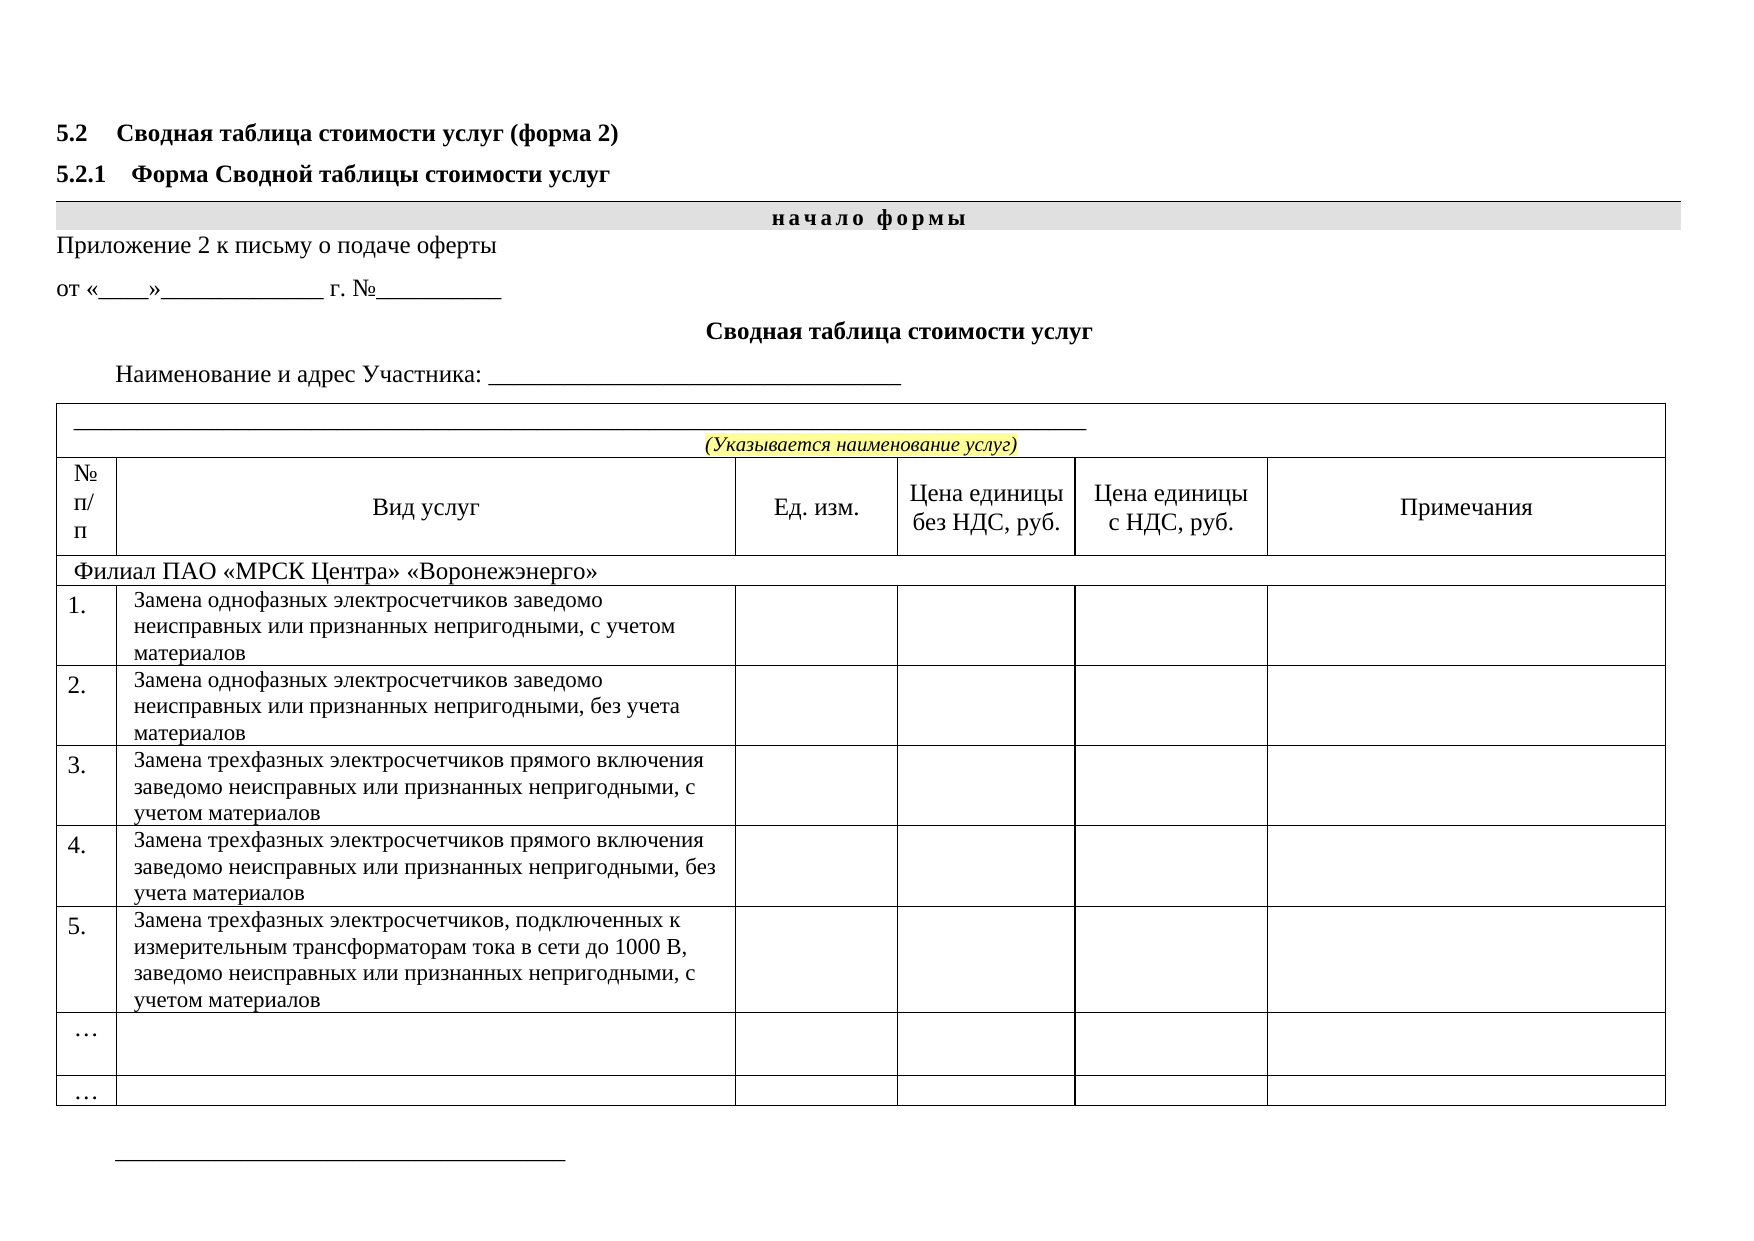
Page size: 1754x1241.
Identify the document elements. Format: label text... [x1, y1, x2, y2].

table_cell № п/п [57, 458, 116, 555]
table_cell Замена однофазных электросчетчиков заведомо неисправных или признанных непригодными, с учетом материалов [117, 586, 735, 665]
table_cell [1076, 746, 1267, 825]
table_cell [117, 1076, 735, 1105]
table_cell [1076, 1013, 1267, 1075]
table_cell [1076, 1076, 1267, 1105]
table_cell Ед. изм. [736, 458, 897, 555]
subtitle Форма Сводной таблицы стоимости услуг [56, 159, 1683, 188]
table_cell [736, 586, 897, 665]
table_cell 3. [57, 746, 116, 825]
table_header _________________________________________________________________________________ (Указывается наименование услуг) [57, 404, 1665, 457]
table_cell [1268, 1013, 1665, 1075]
table_cell [898, 666, 1074, 745]
table_cell [1268, 907, 1665, 1012]
text от «____»_____________ г. №__________ [56, 273, 1683, 302]
table_cell 5. [57, 907, 116, 1012]
table_cell [736, 666, 897, 745]
table_cell 4. [57, 826, 116, 906]
table_cell [1076, 907, 1267, 1012]
table_cell [117, 1013, 735, 1075]
table_cell 2. [57, 666, 116, 745]
table_cell [1268, 826, 1665, 906]
table_cell Цена единицы с НДС, руб. [1076, 458, 1267, 555]
subtitle Сводная таблица стоимости услуг (форма 2) [56, 118, 1683, 147]
table_cell [898, 826, 1074, 906]
table_cell [1268, 1076, 1665, 1105]
table_cell Цена единицы без НДС, руб. [898, 458, 1074, 555]
table_cell [736, 826, 897, 906]
table_cell [736, 1076, 897, 1105]
text Наименование и адрес Участника: _________________________________ [56, 359, 1683, 388]
table_cell [736, 746, 897, 825]
table_cell Филиал ПАО «МРСК Центра» «Воронежэнерго» [57, 556, 1665, 585]
text Приложение 2 к письму о подаче оферты [56, 230, 1683, 259]
table_cell Замена трехфазных электросчетчиков прямого включения заведомо неисправных или признанных непригодными, с учетом материалов [117, 746, 735, 825]
table_cell … [57, 1013, 116, 1075]
table_cell [898, 1076, 1074, 1105]
table_cell [898, 746, 1074, 825]
table_cell Замена трехфазных электросчетчиков, подключенных к измерительным трансформаторам тока в сети до 1000 В, заведомо неисправных или признанных непригодными, с учетом материалов [117, 907, 735, 1012]
table_cell [1076, 826, 1267, 906]
table_cell [1268, 666, 1665, 745]
table_cell [736, 907, 897, 1012]
text Сводная таблица стоимости услуг [56, 316, 1683, 345]
table_cell Примечания [1268, 458, 1665, 555]
table_cell [1076, 586, 1267, 665]
table_cell … [57, 1076, 116, 1105]
table_cell [898, 1013, 1074, 1075]
table_cell [1268, 586, 1665, 665]
table_cell Вид услуг [117, 458, 735, 555]
text начало формы [56, 202, 1681, 230]
table_cell Замена трехфазных электросчетчиков прямого включения заведомо неисправных или признанных непригодными, без учета материалов [117, 826, 735, 906]
table_cell [1076, 666, 1267, 745]
table_cell [898, 586, 1074, 665]
table_cell [736, 1013, 897, 1075]
table_cell [1268, 746, 1665, 825]
table_cell [898, 907, 1074, 1012]
table_cell 1. [57, 586, 116, 665]
table_cell Замена однофазных электросчетчиков заведомо неисправных или признанных непригодными, без учета материалов [117, 666, 735, 745]
text ____________________________________ [56, 1135, 1683, 1163]
